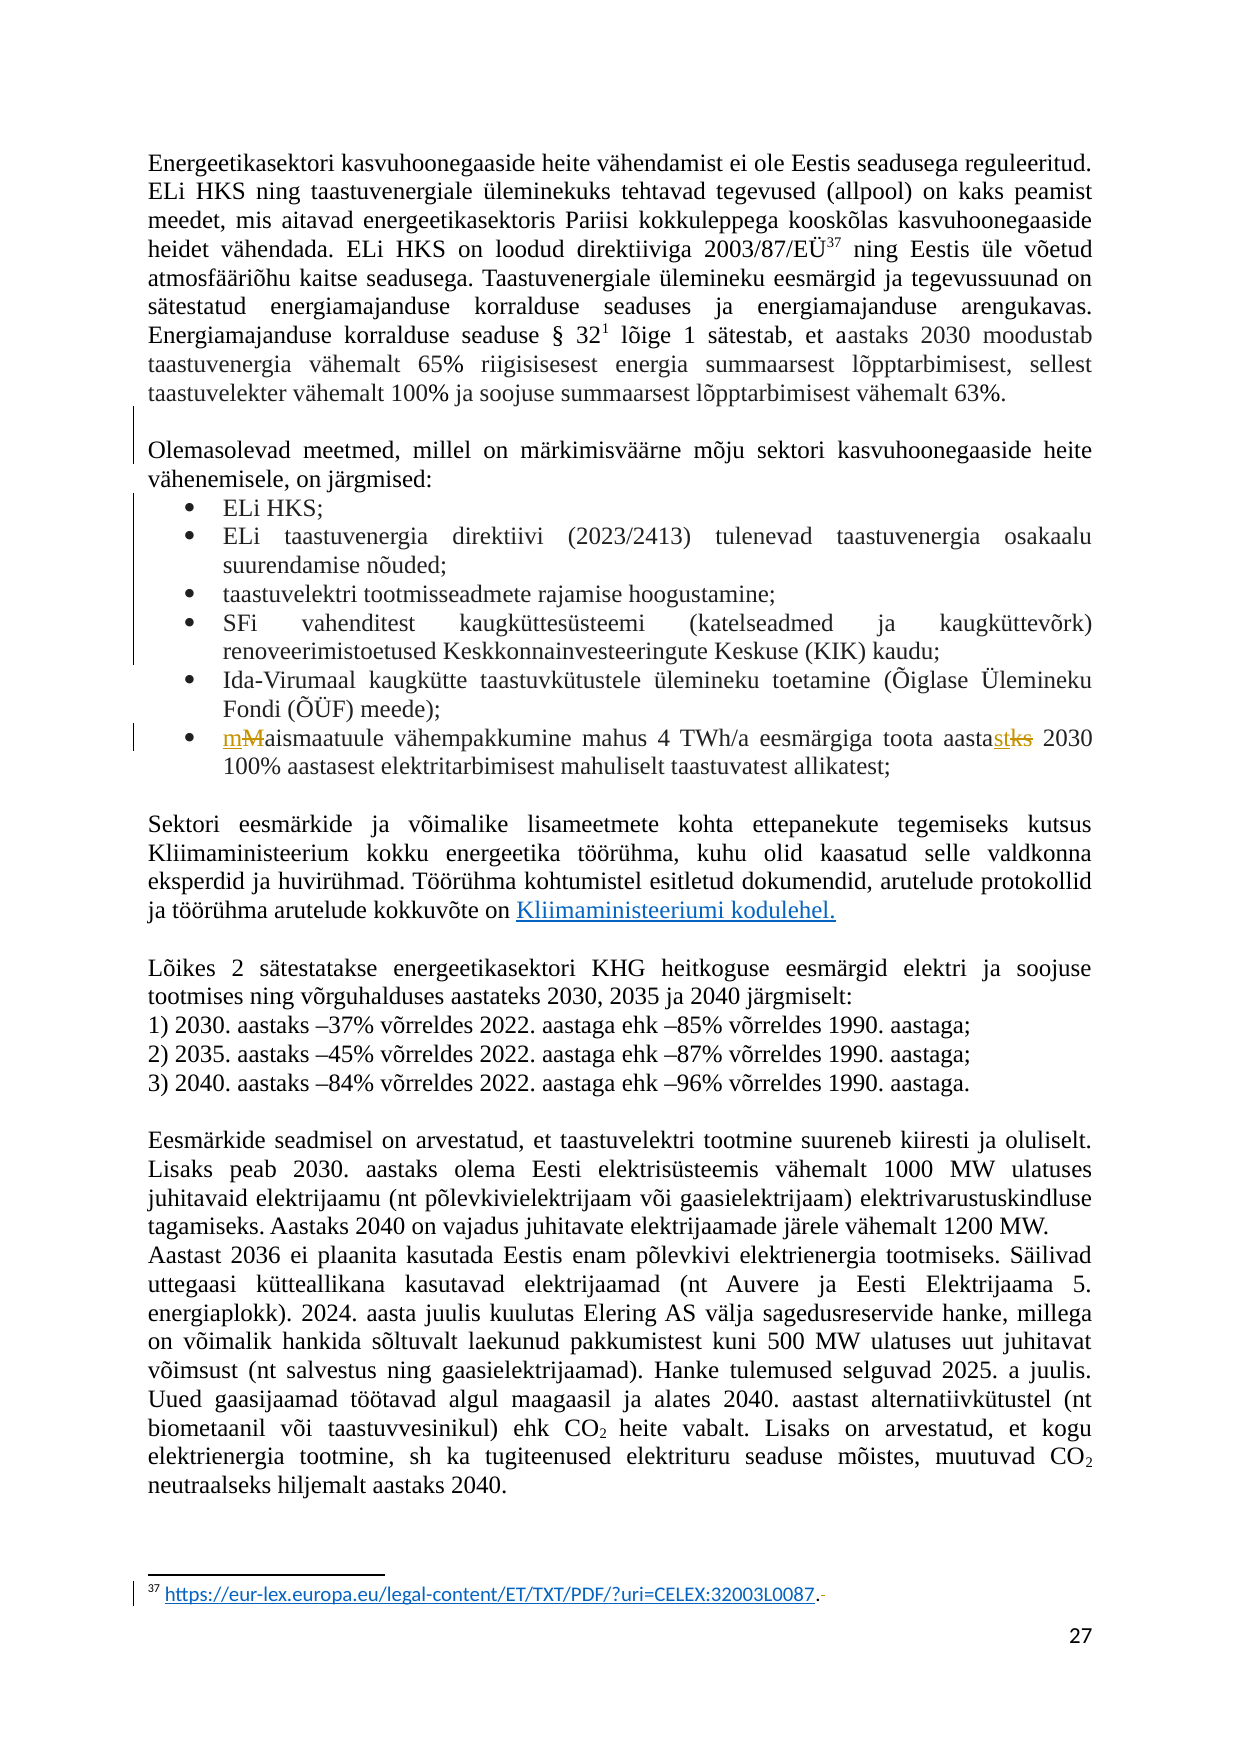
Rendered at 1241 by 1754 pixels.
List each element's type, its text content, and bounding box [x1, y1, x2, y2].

text Sektori eesmärkide ja võimalike lisameetmete kohta ettepanekute tegemiseks kutsus Kliimaministeerium kokku energeetika töörühma, kuhu olid kaasatud selle valdkonna eksperdid ja huvirühmad. Töörühma kohtumistel esitletud dokumendid, arutelude protokollid ja töörühma arutelude kokkuvõte on Kliimaministeeriumi kodulehel. [148, 809, 1093, 924]
list SFi vahenditest kaugküttesüsteemi (katelseadmed ja kaugküttevõrk) renoveerimistoetused Keskkonnainvesteeringute Keskuse (KIK) kaudu; [185, 608, 1093, 665]
text Olemasolevad meetmed, millel on märkimisväärne mõju sektori kasvuhoonegaaside heite vähenemisele, on järgmised: [148, 435, 1093, 493]
list aismaatuule vähempakkumine mahus 4 TWh/a eesmärgiga toota aasta 2030 100% aastasest elektritarbimisest mahuliselt taastuvatest allikatest; [185, 723, 1093, 780]
text 3) 2040. aastaks –84% võrreldes 2022. aastaga ehk –96% võrreldes 1990. aastaga. [148, 1068, 1093, 1096]
list Ida-Virumaal kaugkütte taastuvkütustele ülemineku toetamine (Õiglase Ülemineku Fondi (ÕÜF) meede); [185, 665, 1093, 723]
text Aastast 2036 ei plaanita kasutada Eestis enam põlevkivi elektrienergia tootmiseks. Säilivad uttegaasi kütteallikana kasutavad elektrijaamad (nt Auvere ja Eesti Elektrijaama 5. energiaplokk). 2024. aasta juulis kuulutas Elering AS välja sagedusreservide hanke, millega on võimalik hankida sõltuvalt laekunud pakkumistest kuni 500 MW ulatuses uut juhitavat võimsust (nt salvestus ning gaasielektrijaamad). Hanke tulemused selguvad 2025. a juulis. Uued gaasijaamad töötavad algul maagaasil ja alates 2040. aastast alternatiivkütustel (nt biometaanil või taastuvvesinikul) ehk CO2 heite vabalt. Lisaks on arvestatud, et kogu elektrienergia tootmine, sh ka tugiteenused elektrituru seaduse mõistes, muutuvad CO2 neutraalseks hiljemalt aastaks 2040. [148, 1240, 1093, 1499]
list ELi HKS; [185, 493, 1093, 521]
text Energeetikasektori kasvuhoonegaaside heite vähendamist ei ole Eestis seadusega reguleeritud. ELi HKS ning taastuvenergiale üleminekuks tehtavad tegevused (allpool) on kaks peamist meedet, mis aitavad energeetikasektoris Pariisi kokkuleppega kooskõlas kasvuhoonegaaside heidet vähendada. ELi HKS on loodud direktiiviga 2003/87/EÜ ning Eestis üle võetud atmosfääriõhu kaitse seadusega. Taastuvenergiale ülemineku eesmärgid ja tegevussuunad on sätestatud energiamajanduse korralduse seaduses ja energiamajanduse arengukavas. Energiamajanduse korralduse seaduse § 321 lõige 1 sätestab, et aastaks 2030 moodustab taastuvenergia vähemalt 65% riigisisesest energia summaarsest lõpptarbimisest, sellest taastuvelekter vähemalt 100% ja soojuse summaarsest lõpptarbimisest vähemalt 63%. [148, 148, 1093, 406]
text 2) 2035. aastaks –45% võrreldes 2022. aastaga ehk –87% võrreldes 1990. aastaga; [148, 1039, 1093, 1068]
list taastuvelektri tootmisseadmete rajamise hoogustamine; [185, 579, 1093, 608]
text 1) 2030. aastaks –37% võrreldes 2022. aastaga ehk –85% võrreldes 1990. aastaga; [148, 1010, 1093, 1039]
text Eesmärkide seadmisel on arvestatud, et taastuvelektri tootmine suureneb kiiresti ja oluliselt. Lisaks peab 2030. aastaks olema Eesti elektrisüsteemis vähemalt 1000 MW ulatuses juhitavaid elektrijaamu (nt põlevkivielektrijaam või gaasielektrijaam) elektrivarustuskindluse tagamiseks. Aastaks 2040 on vajadus juhitavate elektrijaamade järele vähemalt 1200 MW. [148, 1125, 1093, 1240]
text Lõikes 2 sätestatakse energeetikasektori KHG heitkoguse eesmärgid elektri ja soojuse tootmises ning võrguhalduses aastateks 2030, 2035 ja 2040 järgmiselt: [148, 953, 1093, 1010]
list ELi taastuvenergia direktiivi (2023/2413) tulenevad taastuvenergia osakaalu suurendamise nõuded; [185, 521, 1093, 579]
